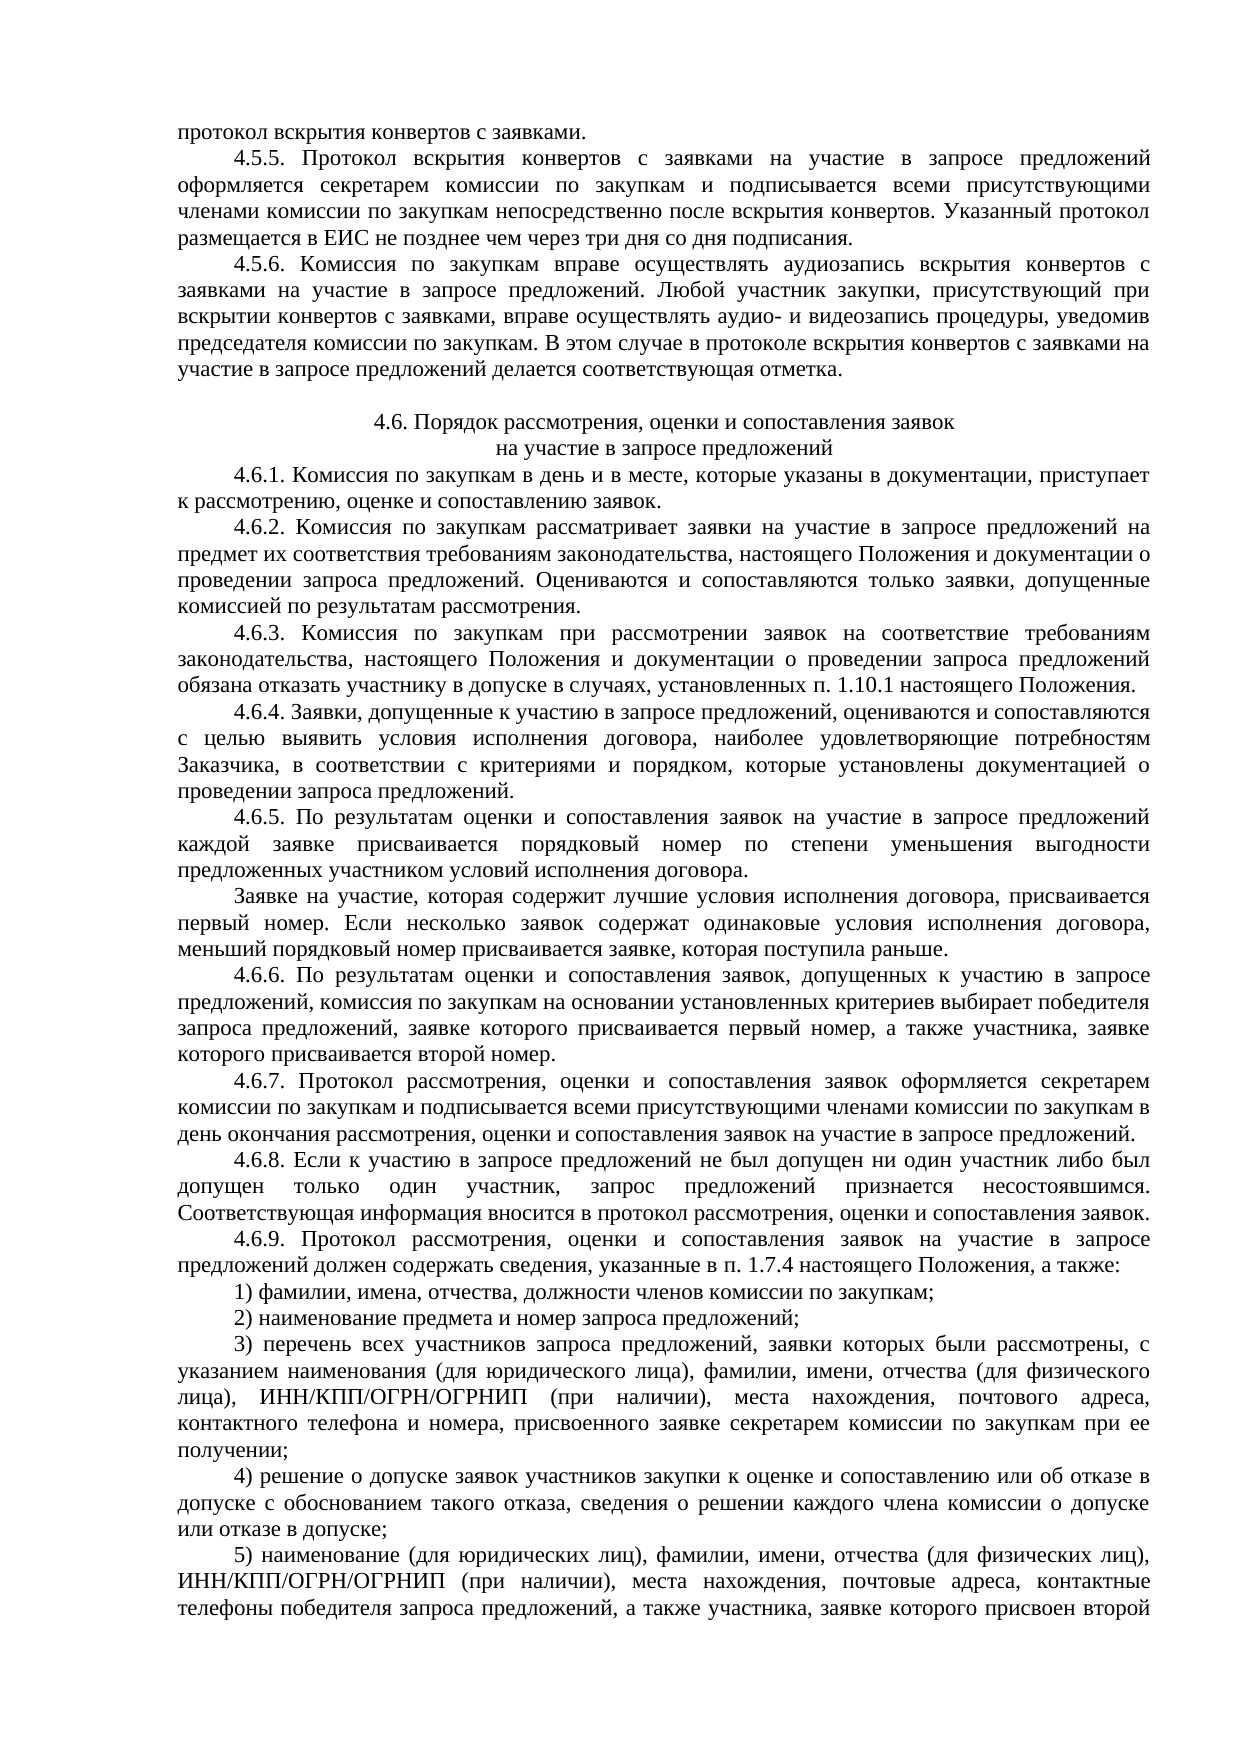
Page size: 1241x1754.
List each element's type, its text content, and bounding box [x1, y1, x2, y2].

text Заявке на участие, которая содержит лучшие условия исполнения договора, присваивается первый номер. Если несколько заявок содержат одинаковые условия исполнения договора, меньший порядковый номер присваивается заявке, которая поступила раньше. [177, 882, 1152, 961]
text 4.6.8. Если к участию в запросе предложений не был допущен ни один участник либо был допущен только один участник, запрос предложений признается несостоявшимся. Соответствующая информация вносится в протокол рассмотрения, оценки и сопоставления заявок. [177, 1146, 1152, 1225]
text 4.6.3. Комиссия по закупкам при рассмотрении заявок на соответствие требованиям законодательства, настоящего Положения и документации о проведении запроса предложений обязана отказать участнику в допуске в случаях, установленных п. 1.10.1 настоящего Положения. [177, 619, 1152, 698]
text 4.5.5. Протокол вскрытия конвертов с заявками на участие в запросе предложений оформляется секретарем комиссии по закупкам и подписывается всеми присутствующими членами комиссии по закупкам непосредственно после вскрытия конвертов. Указанный протокол размещается в ЕИС не позднее чем через три дня со дня подписания. [177, 144, 1152, 250]
text 3) перечень всех участников запроса предложений, заявки которых были рассмотрены, с указанием наименования (для юридического лица), фамилии, имени, отчества (для физического лица), ИНН/КПП/ОГРН/ОГРНИП (при наличии), места нахождения, почтового адреса, контактного телефона и номера, присвоенного заявке секретарем комиссии по закупкам при ее получении; [177, 1330, 1152, 1462]
text 4.6.6. По результатам оценки и сопоставления заявок, допущенных к участию в запросе предложений, комиссия по закупкам на основании установленных критериев выбирает победителя запроса предложений, заявке которого присваивается первый номер, а также участника, заявке которого присваивается второй номер. [177, 961, 1152, 1067]
text 4.6.7. Протокол рассмотрения, оценки и сопоставления заявок оформляется секретарем комиссии по закупкам и подписывается всеми присутствующими членами комиссии по закупкам в день окончания рассмотрения, оценки и сопоставления заявок на участие в запросе предложений. [177, 1067, 1152, 1146]
text 1) фамилии, имена, отчества, должности членов комиссии по закупкам; [177, 1278, 1152, 1304]
text 4) решение о допуске заявок участников закупки к оценке и сопоставлению или об отказе в допуске с обоснованием такого отказа, сведения о решении каждого члена комиссии о допуске или отказе в допуске; [177, 1462, 1152, 1541]
text 4.6.1. Комиссия по закупкам в день и в месте, которые указаны в документации, приступает к рассмотрению, оценке и сопоставлению заявок. [177, 461, 1152, 513]
text 4.6.2. Комиссия по закупкам рассматривает заявки на участие в запросе предложений на предмет их соответствия требованиям законодательства, настоящего Положения и документации о проведении запроса предложений. Оцениваются и сопоставляются только заявки, допущенные комиссией по результатам рассмотрения. [177, 513, 1152, 619]
text 4.6. Порядок рассмотрения, оценки и сопоставления заявок [177, 408, 1152, 434]
text 4.6.5. По результатам оценки и сопоставления заявок на участие в запросе предложений каждой заявке присваивается порядковый номер по степени уменьшения выгодности предложенных участником условий исполнения договора. [177, 803, 1152, 882]
text 2) наименование предмета и номер запроса предложений; [177, 1304, 1152, 1330]
text 4.6.9. Протокол рассмотрения, оценки и сопоставления заявок на участие в запросе предложений должен содержать сведения, указанные в п. 1.7.4 настоящего Положения, а также: [177, 1225, 1152, 1278]
text 4.5.6. Комиссия по закупкам вправе осуществлять аудиозапись вскрытия конвертов с заявками на участие в запросе предложений. Любой участник закупки, присутствующий при вскрытии конвертов с заявками, вправе осуществлять аудио- и видеозапись процедуры, уведомив председателя комиссии по закупкам. В этом случае в протоколе вскрытия конвертов с заявками на участие в запросе предложений делается соответствующая отметка. [177, 250, 1152, 382]
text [177, 1541, 1152, 1620]
text 4.6.4. Заявки, допущенные к участию в запросе предложений, оцениваются и сопоставляются с целью выявить условия исполнения договора, наиболее удовлетворяющие потребностям Заказчика, в соответствии с критериями и порядком, которые установлены документацией о проведении запроса предложений. [177, 698, 1152, 803]
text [177, 118, 1152, 144]
text на участие в запросе предложений [177, 434, 1152, 461]
